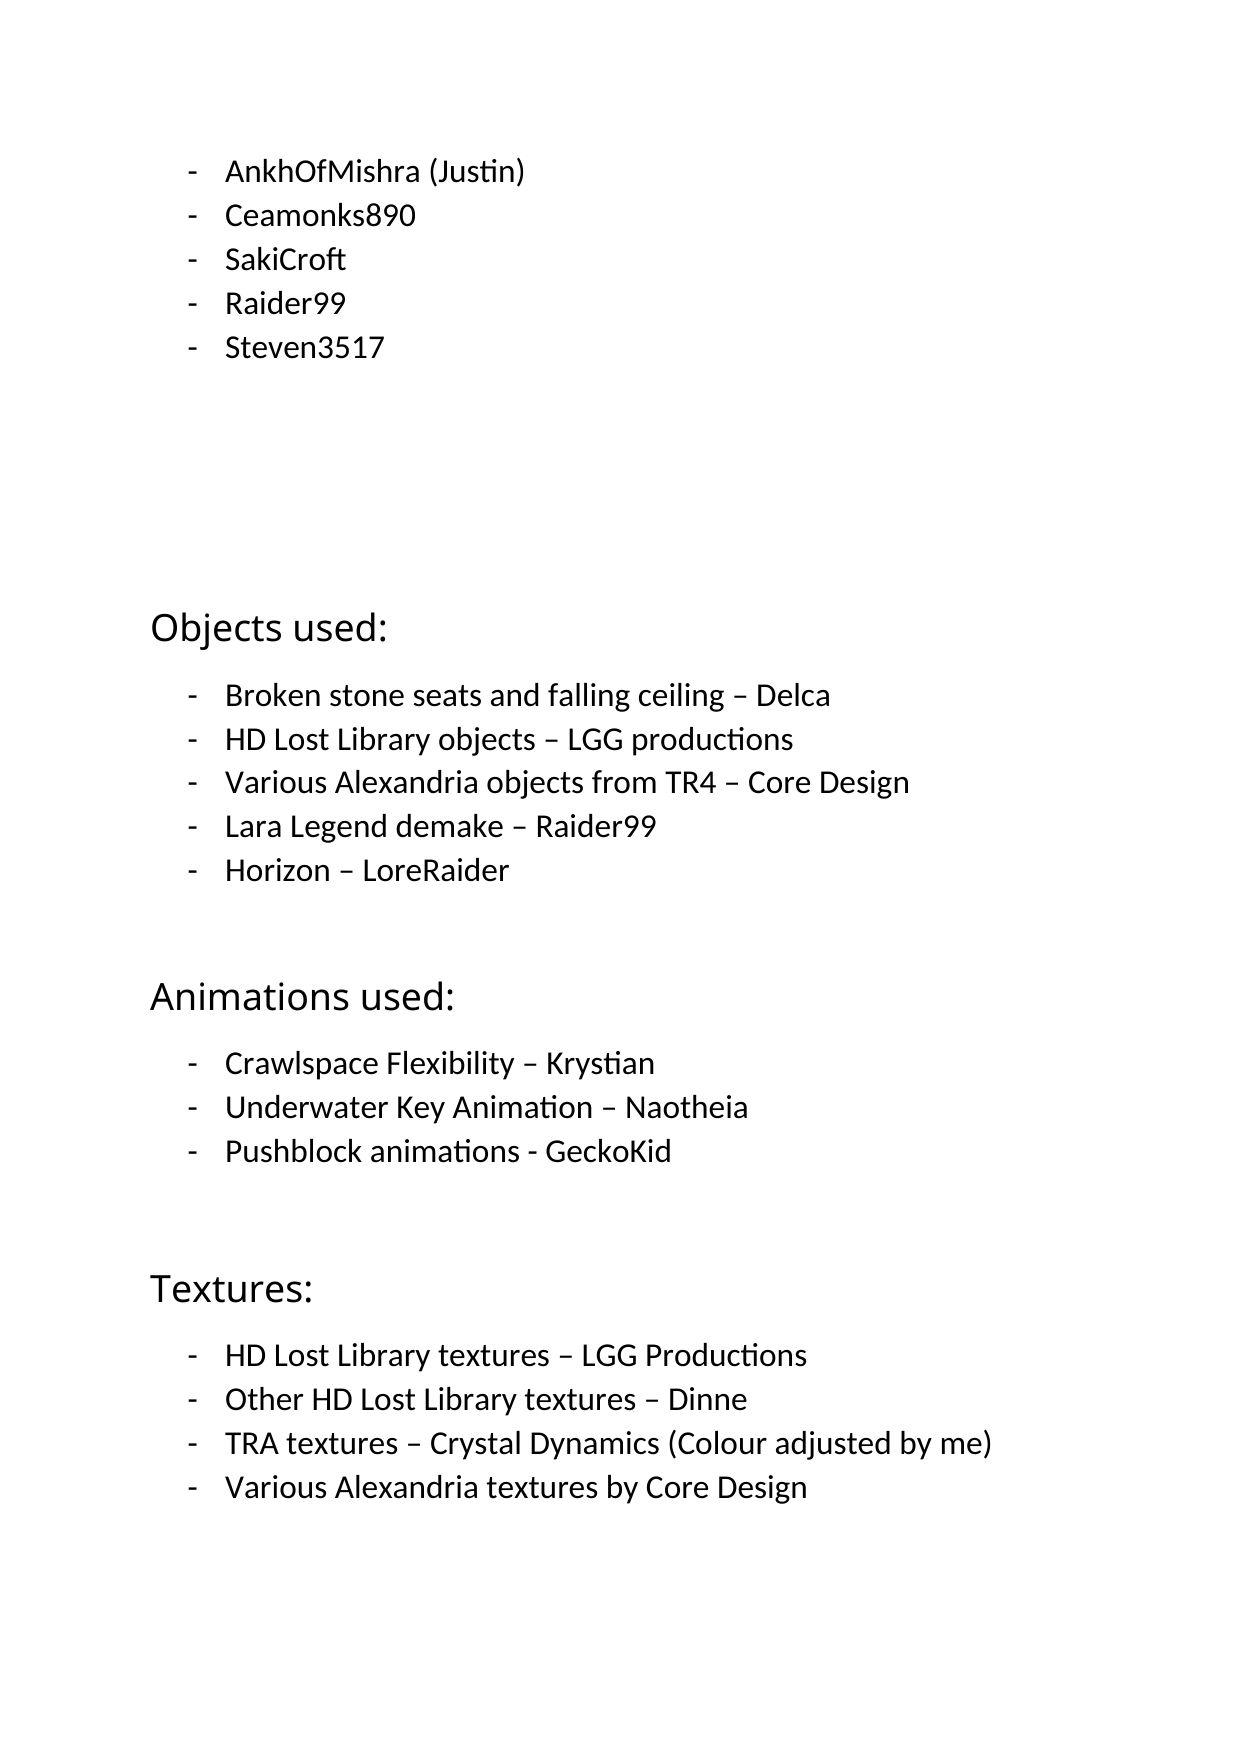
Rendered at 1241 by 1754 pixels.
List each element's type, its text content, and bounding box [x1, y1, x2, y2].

list HD Lost Library objects – LGG productions [187, 717, 1090, 758]
list SakiCroft [187, 238, 1090, 279]
list Crawlspace Flexibility – Krystian [187, 1042, 1090, 1083]
list AnkhOfMishra (Justin) [187, 150, 1090, 191]
text Textures: [150, 1263, 1090, 1314]
list Underwater Key Animation – Naotheia [187, 1086, 1090, 1127]
list HD Lost Library textures – LGG Productions [187, 1334, 1090, 1375]
list Broken stone seats and falling ceiling – Delca [187, 673, 1090, 714]
list TRA textures – Crystal Dynamics (Colour adjusted by me) [187, 1422, 1090, 1463]
text Animations used: [150, 971, 1090, 1022]
list Raider99 [187, 282, 1090, 323]
list Horizon – LoreRaider [187, 849, 1090, 890]
list Ceamonks890 [187, 194, 1090, 235]
list Pushblock animations - GeckoKid [187, 1130, 1090, 1171]
list Lara Legend demake – Raider99 [187, 805, 1090, 846]
list Steven3517 [187, 326, 1090, 367]
text Objects used: [150, 602, 1090, 653]
list Various Alexandria objects from TR4 – Core Design [187, 761, 1090, 802]
list Other HD Lost Library textures – Dinne [187, 1378, 1090, 1419]
list Various Alexandria textures by Core Design [187, 1466, 1090, 1507]
